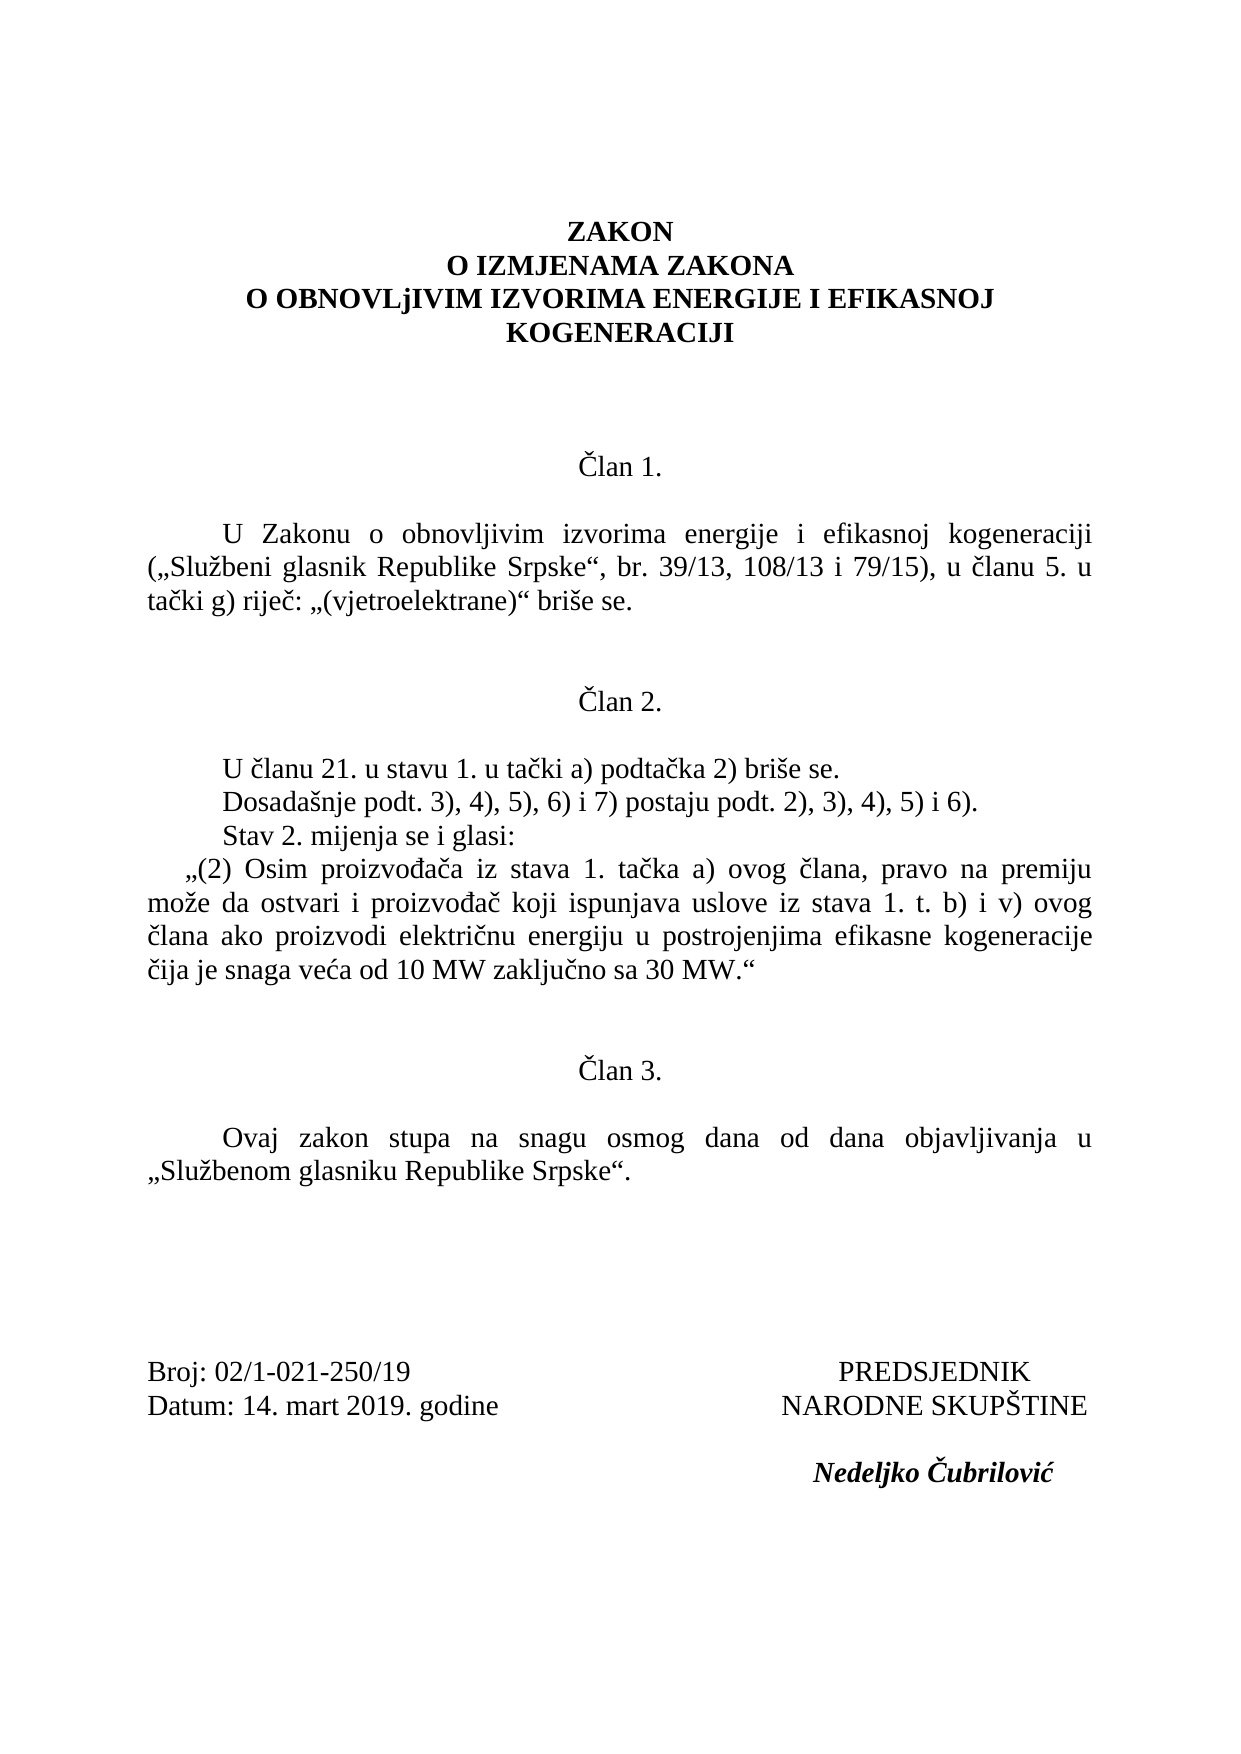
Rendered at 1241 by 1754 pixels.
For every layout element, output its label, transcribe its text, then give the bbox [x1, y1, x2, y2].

text Stav 2. mijenja se i glasi: [147, 818, 1093, 851]
text U Zakonu o obnovljivim izvorima energije i efikasnoj kogeneraciji („Službeni glasnik Republike Srpske“, br. 39/13, 108/13 i 79/15), u članu 5. u tački g) riječ: „(vjetroelektrane)“ briše se. [147, 516, 1093, 617]
text Dosadašnje podt. 3), 4), 5), 6) i 7) postaju podt. 2), 3), 4), 5) i 6). [147, 784, 1093, 818]
text Član 1. [147, 449, 1093, 482]
text Član 3. [147, 1053, 1093, 1086]
text ZAKON [147, 214, 1093, 248]
text O IZMJENAMA ZAKONA [147, 248, 1093, 281]
text O OBNOVLjIVIM IZVORIMA ENERGIJE I EFIKASNOJ KOGENERACIJI [147, 281, 1093, 348]
text Broj: 02/1-021-250/19 PREDSJEDNIK [147, 1354, 1093, 1388]
text Član 2. [147, 684, 1093, 717]
text Nedeljko Čubrilović [147, 1455, 1093, 1489]
text „(2) Osim proizvođača iz stava 1. tačka a) ovog člana, pravo na premiju može da ostvari i proizvođač koji ispunjava uslove iz stava 1. t. b) i v) ovog člana ako proizvodi električnu energiju u postrojenjima efikasne kogeneracije čija je snaga veća od 10 MW zaključno sa 30 MW.“ [147, 851, 1093, 986]
text U članu 21. u stavu 1. u tački a) podtačka 2) briše se. [147, 751, 1093, 784]
text Datum: 14. mart 2019. godine NARODNE SKUPŠTINE [147, 1388, 1093, 1422]
text Ovaj zakon stupa na snagu osmog dana od dana objavljivanja u „Službenom glasniku Republike Srpske“. [147, 1120, 1093, 1187]
